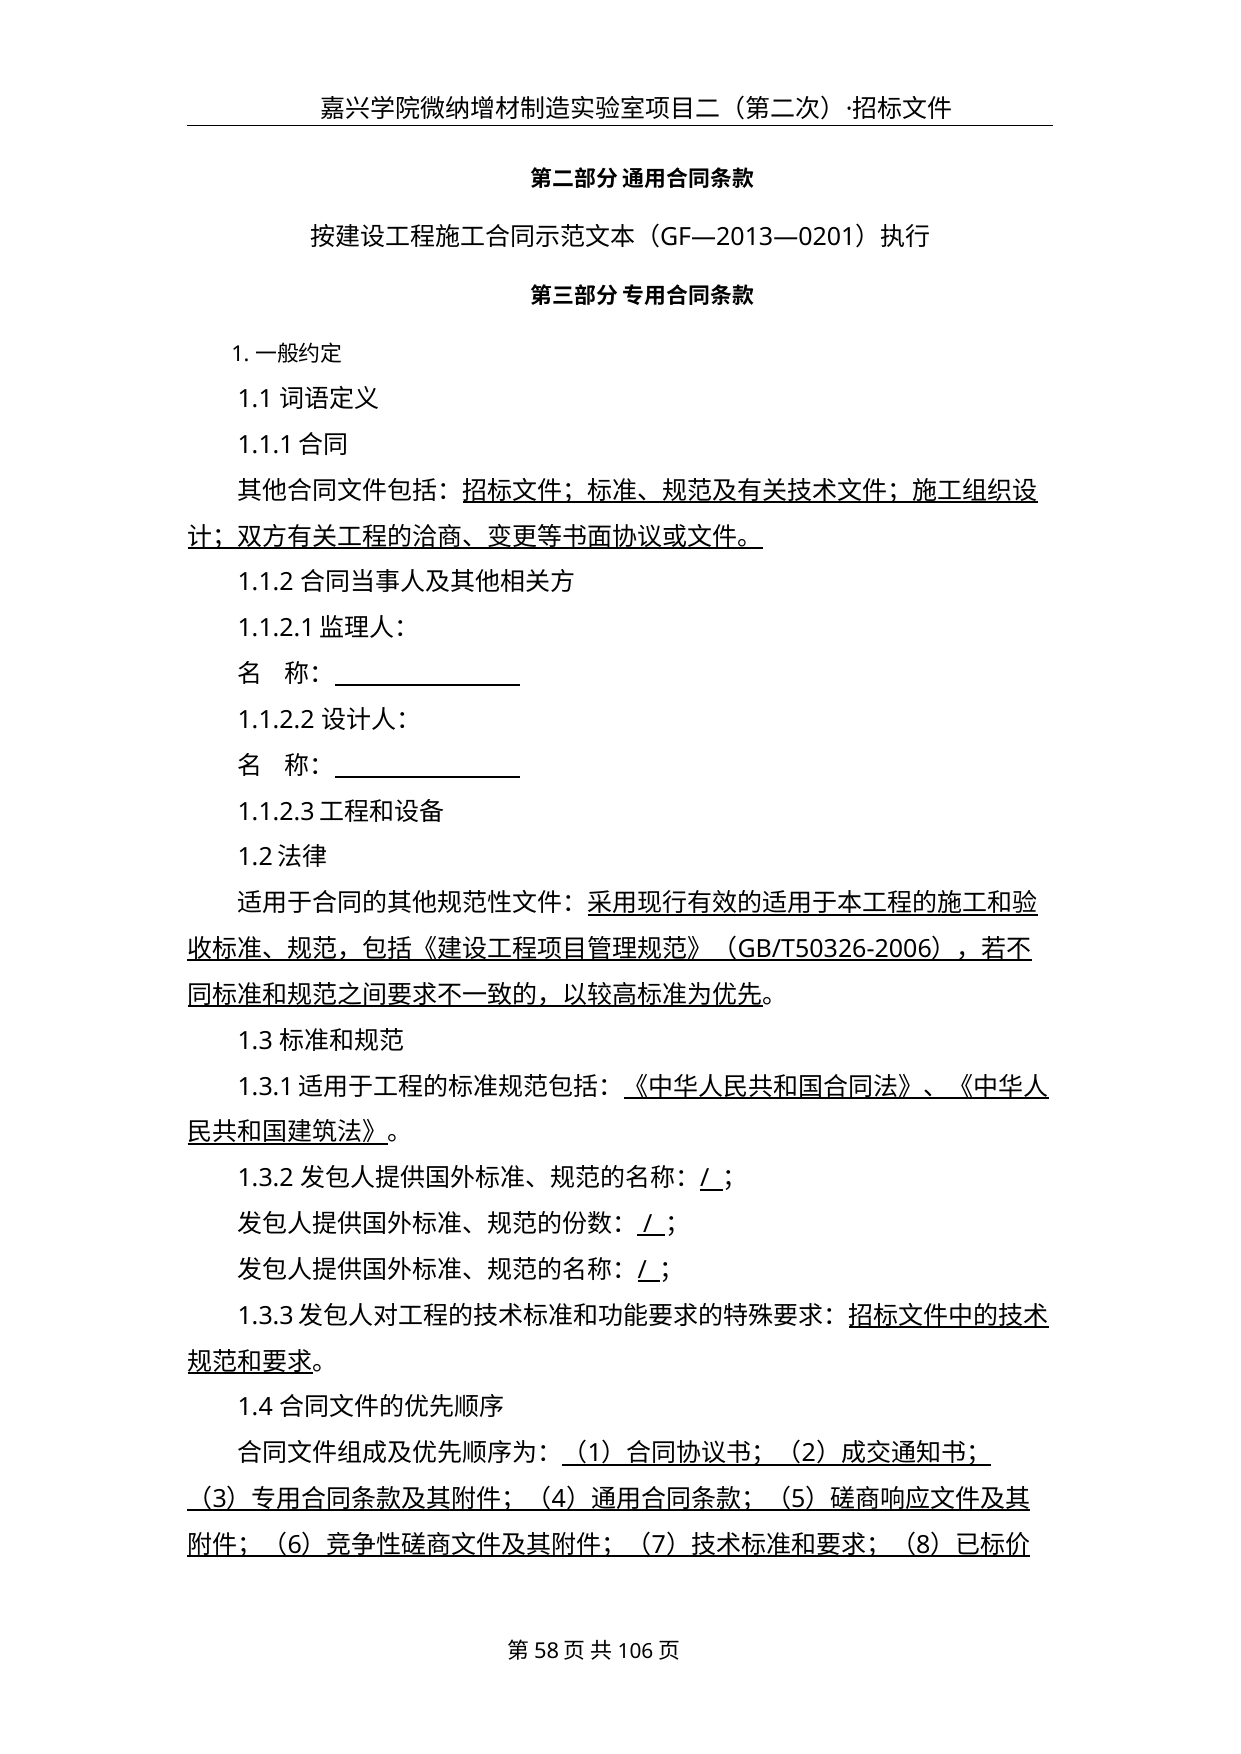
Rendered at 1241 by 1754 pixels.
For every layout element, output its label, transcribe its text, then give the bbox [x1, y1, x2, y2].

text 1.1.2.3工程和设备 [187, 783, 1053, 829]
text 1.3.2 发包人提供国外标准、规范的名称：/ ； [187, 1150, 1053, 1196]
text 发包人提供国外标准、规范的份数： / ； [187, 1196, 1053, 1242]
text 第二部分 通用合同条款 [187, 150, 1053, 196]
text 1. 一般约定 [187, 325, 1053, 371]
text 其他合同文件包括：招标文件；标准、规范及有关技术文件；施工组织设计；双方有关工程的洽商、变更等书面协议或文件。 [187, 462, 1053, 554]
text 1.3.1适用于工程的标准规范包括：《中华人民共和国合同法》、《中华人民共和国建筑法》。 [187, 1058, 1053, 1150]
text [187, 1425, 1053, 1562]
text 1.1.2.2 设计人： [187, 692, 1053, 737]
text 名 称： [187, 646, 1053, 692]
text 按建设工程施工合同示范文本（GF—2013—0201）执行 [187, 208, 1053, 254]
text 1.1 词语定义 [187, 371, 1053, 417]
text 1.3 标准和规范 [187, 1012, 1053, 1058]
text 适用于合同的其他规范性文件：采用现行有效的适用于本工程的施工和验收标准、规范，包括《建设工程项目管理规范》（GB/T50326-2006），若不同标准和规范之间要求不一致的，以较高标准为优先。 [187, 875, 1053, 1012]
text 1.1.1合同 [187, 417, 1053, 462]
text 第三部分 专用合同条款 [187, 267, 1053, 312]
text 名 称： [187, 737, 1053, 783]
text 1.1.2 合同当事人及其他相关方 [187, 554, 1053, 600]
text 1.4 合同文件的优先顺序 [187, 1379, 1053, 1425]
text 1.2法律 [187, 829, 1053, 875]
text 1.3.3发包人对工程的技术标准和功能要求的特殊要求：招标文件中的技术规范和要求。 [187, 1287, 1053, 1379]
text 发包人提供国外标准、规范的名称：/ ； [187, 1242, 1053, 1287]
text 1.1.2.1监理人： [187, 600, 1053, 646]
